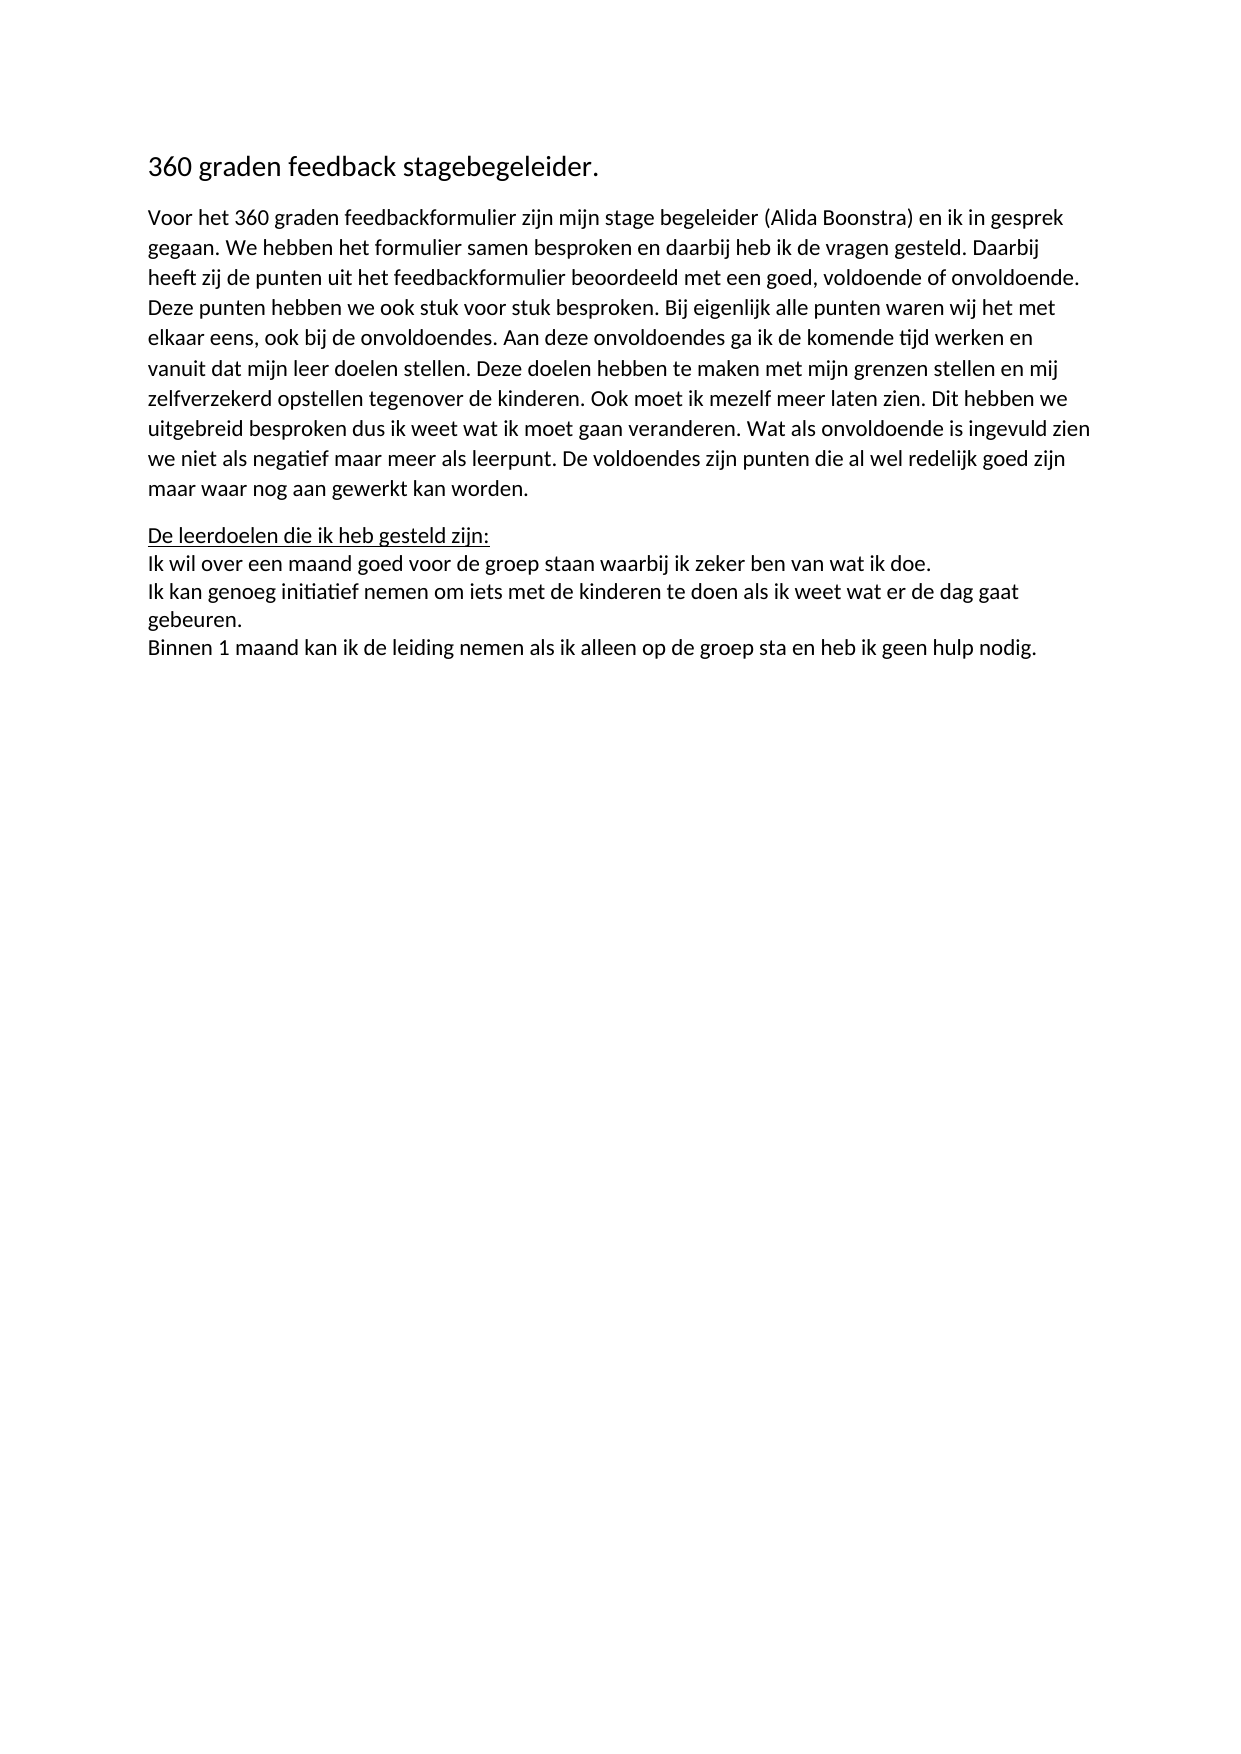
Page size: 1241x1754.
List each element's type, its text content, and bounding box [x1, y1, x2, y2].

text Binnen 1 maand kan ik de leiding nemen als ik alleen op de groep sta en heb ik geen hulp nodig. [148, 633, 1093, 662]
text Ik wil over een maand goed voor de groep staan waarbij ik zeker ben van wat ik doe. [148, 549, 1093, 577]
text Voor het 360 graden feedbackformulier zijn mijn stage begeleider (Alida Boonstra) en ik in gesprek gegaan. We hebben het formulier samen besproken en daarbij heb ik de vragen gesteld. Daarbij heeft zij de punten uit het feedbackformulier beoordeeld met een goed, voldoende of onvoldoende. Deze punten hebben we ook stuk voor stuk besproken. Bij eigenlijk alle punten waren wij het met elkaar eens, ook bij de onvoldoendes. Aan deze onvoldoendes ga ik de komende tijd werken en vanuit dat mijn leer doelen stellen. Deze doelen hebben te maken met mijn grenzen stellen en mij zelfverzekerd opstellen tegenover de kinderen. Ook moet ik mezelf meer laten zien. Dit hebben we uitgebreid besproken dus ik weet wat ik moet gaan veranderen. Wat als onvoldoende is ingevuld zien we niet als negatief maar meer als leerpunt. De voldoendes zijn punten die al wel redelijk goed zijn maar waar nog aan gewerkt kan worden. [148, 203, 1093, 503]
text De leerdoelen die ik heb gesteld zijn: [148, 521, 1093, 549]
text 360 graden feedback stagebegeleider. [148, 148, 1093, 183]
text Ik kan genoeg initiatief nemen om iets met de kinderen te doen als ik weet wat er de dag gaat gebeuren. [148, 577, 1093, 633]
